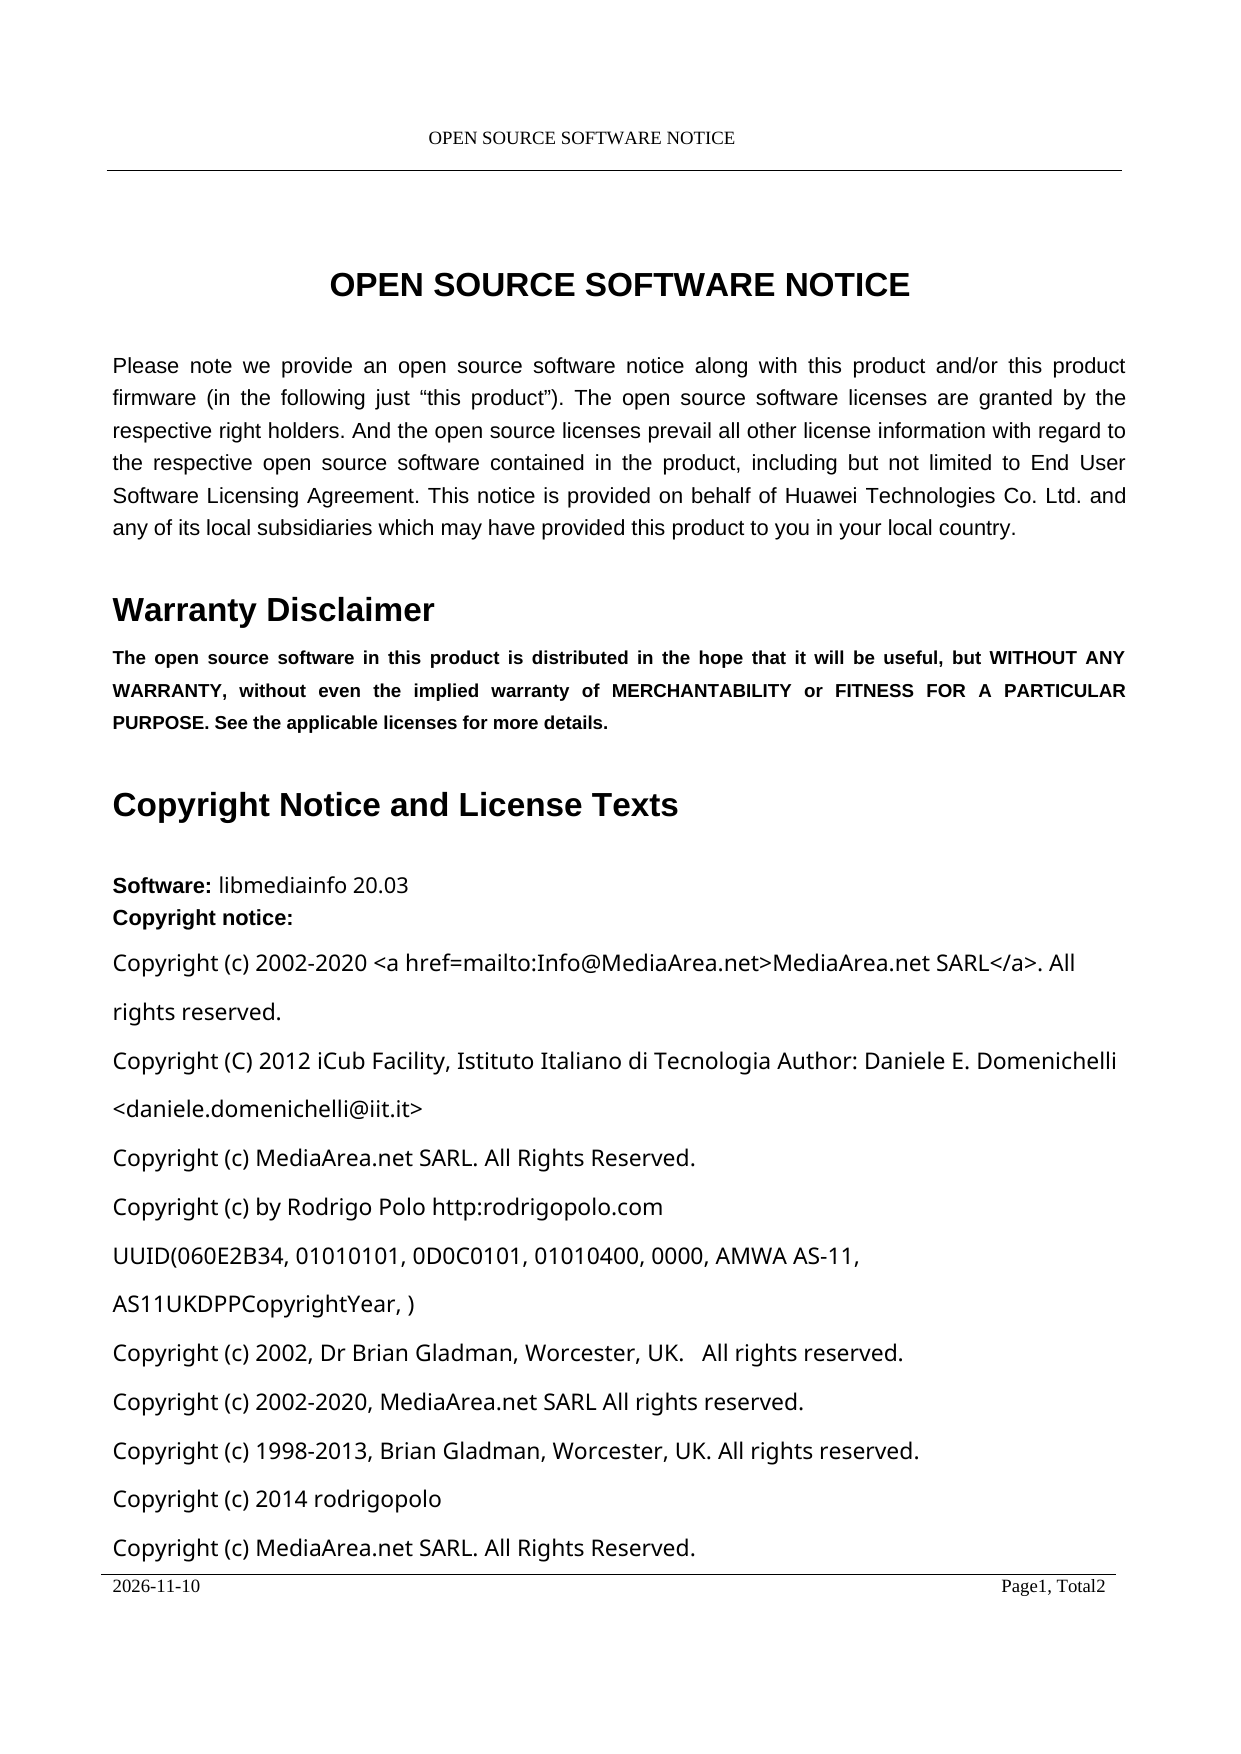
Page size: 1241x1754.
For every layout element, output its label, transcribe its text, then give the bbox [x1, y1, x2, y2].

text Warranty Disclaimer [112, 576, 1128, 641]
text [112, 1531, 1128, 1563]
text Software: libmediainfo 20.03 [112, 869, 1128, 901]
text Copyright (c) 2002-2020 <a href=mailto:Info@MediaArea.net>MediaArea.net SARL</a>. All rights reserved. Copyright (C) 2012 iCub Facility, Istituto Italiano di Tecnologia Author: Daniele E. Domenichelli <daniele.domenichelli@iit.it> Copyright (c) MediaArea.net SARL. All Rights Reserved. Copyright (c) by Rodrigo Polo http:rodrigopolo.com UUID(060E2B34, 01010101, 0D0C0101, 01010400, 0000, AMWA AS-11, AS11UKDPPCopyrightYear, ) Copyright (c) 2002, Dr Brian Gladman, Worcester, UK. All rights reserved. Copyright (c) 2002-2020, MediaArea.net SARL All rights reserved. Copyright (c) 1998-2013, Brian Gladman, Worcester, UK. All rights reserved. Copyright (c) 2014 rodrigopolo [112, 947, 1128, 1515]
text Copyright Notice and License Texts [112, 771, 1128, 836]
text The open source software in this product is distributed in the hope that it will be useful, but WITHOUT ANY WARRANTY, without even the implied warranty of MERCHANTABILITY or FITNESS FOR A PARTICULAR PURPOSE. See the applicable licenses for more details. [112, 641, 1128, 739]
text Copyright notice: [112, 901, 1128, 934]
text OPEN SOURCE SOFTWARE NOTICE [112, 251, 1128, 316]
text Please note we provide an open source software notice along with this product and/or this product firmware (in the following just “this product”). The open source software licenses are granted by the respective right holders. And the open source licenses prevail all other license information with regard to the respective open source software contained in the product, including but not limited to End User Software Licensing Agreement. This notice is provided on behalf of Huawei Technologies Co. Ltd. and any of its local subsidiaries which may have provided this product to you in your local country. [112, 349, 1128, 544]
